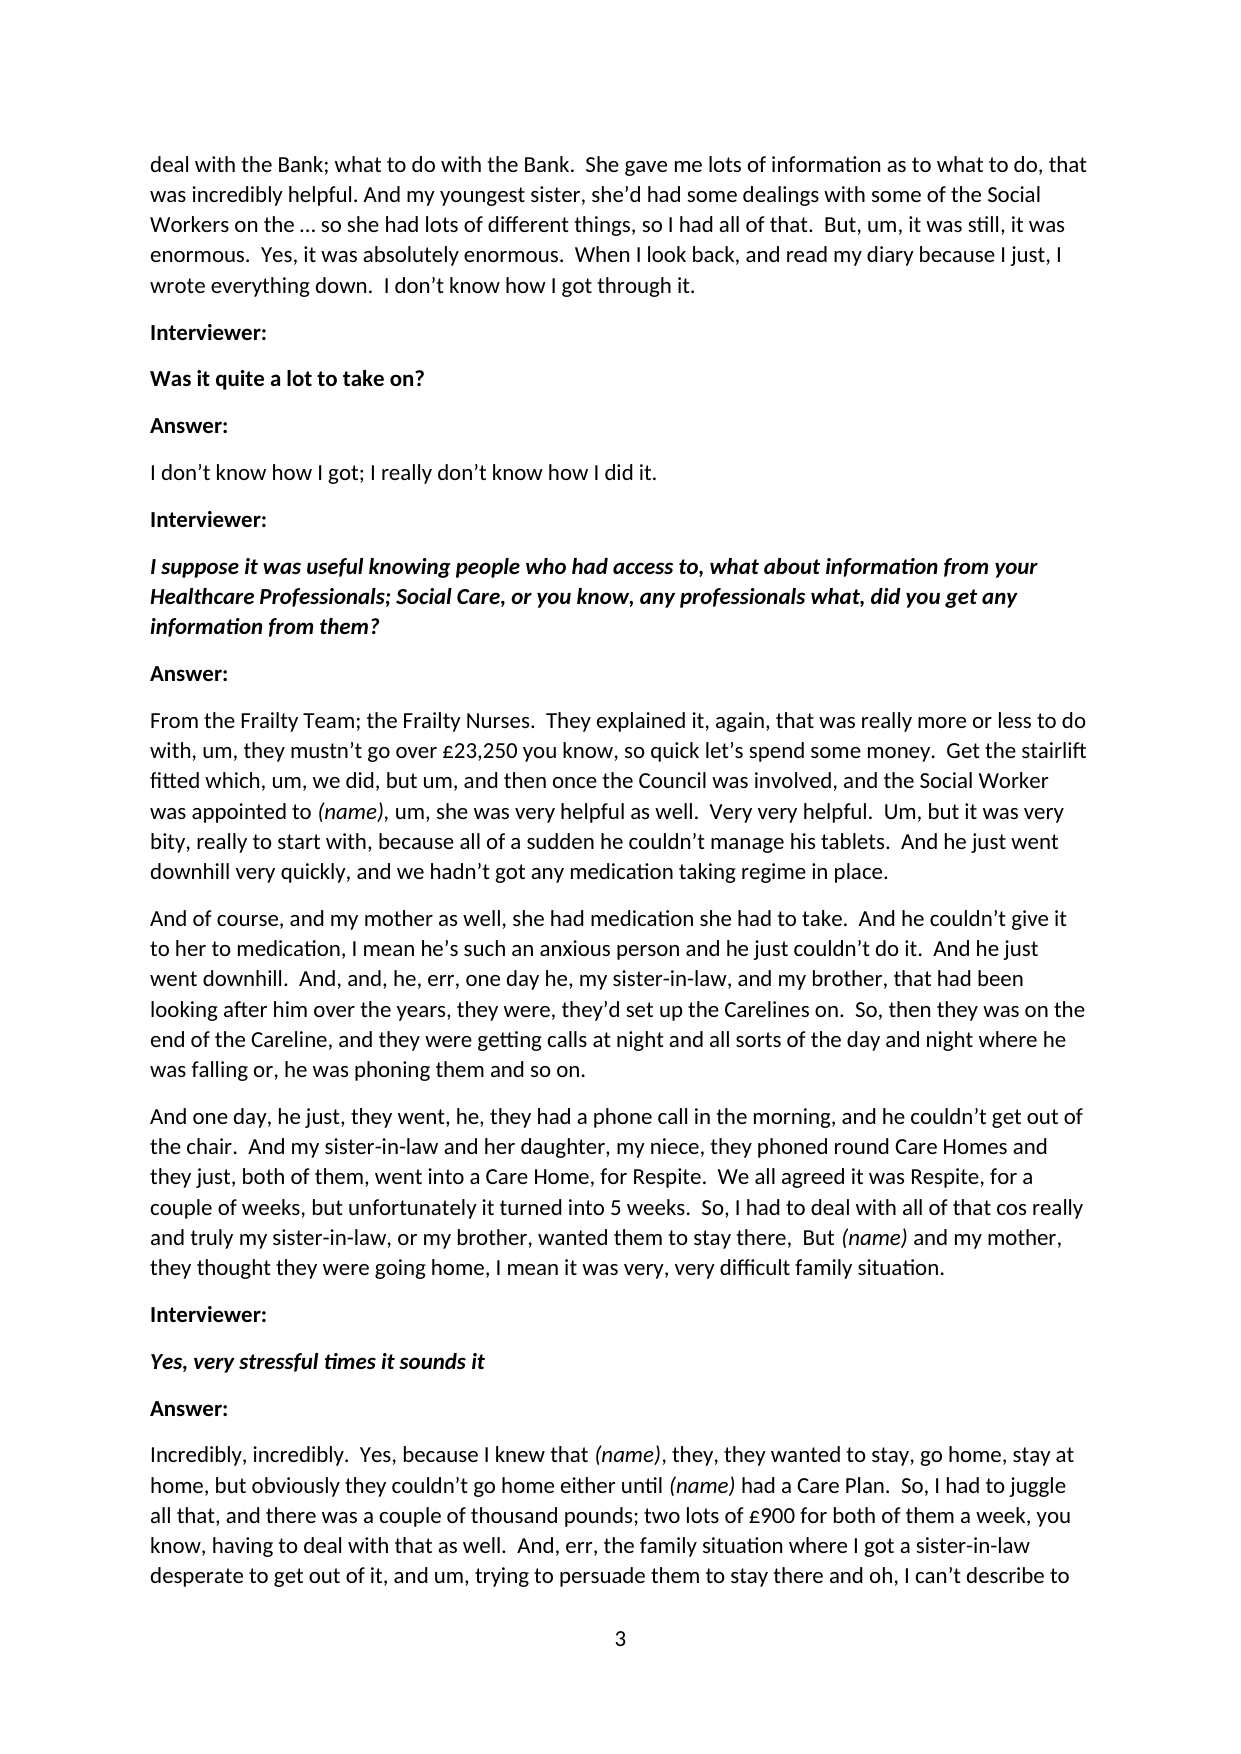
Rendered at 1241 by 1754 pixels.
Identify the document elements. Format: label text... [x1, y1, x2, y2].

text From the Frailty Team; the Frailty Nurses. They explained it, again, that was really more or less to do with, um, they mustn’t go over £23,250 you know, so quick let’s spend some money. Get the stairlift fitted which, um, we did, but um, and then once the Council was involved, and the Social Worker was appointed to (name), um, she was very helpful as well. Very very helpful. Um, but it was very bity, really to start with, because all of a sudden he couldn’t manage his tablets. And he just went downhill very quickly, and we hadn’t got any medication taking regime in place. [150, 706, 1090, 885]
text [150, 150, 1090, 299]
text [150, 1441, 1090, 1589]
text Yes, very stressful times it sounds it [150, 1347, 1090, 1375]
text Interviewer: [150, 505, 1090, 533]
text And of course, and my mother as well, she had medication she had to take. And he couldn’t give it to her to medication, I mean he’s such an anxious person and he just couldn’t do it. And he just went downhill. And, and, he, err, one day he, my sister-in-law, and my brother, that had been looking after him over the years, they were, they’d set up the Carelines on. So, then they was on the end of the Careline, and they were getting calls at night and all sorts of the day and night where he was falling or, he was phoning them and so on. [150, 904, 1090, 1083]
text Was it quite a lot to take on? [150, 364, 1090, 393]
text Interviewer: [150, 1300, 1090, 1328]
text Interviewer: [150, 318, 1090, 346]
text I suppose it was useful knowing people who had access to, what about information from your Healthcare Professionals; Social Care, or you know, any professionals what, did you get any information from them? [150, 552, 1090, 641]
text Answer: [150, 1394, 1090, 1422]
text And one day, he just, they went, he, they had a phone call in the morning, and he couldn’t get out of the chair. And my sister-in-law and her daughter, my niece, they phoned round Care Homes and they just, both of them, went into a Care Home, for Respite. We all agreed it was Respite, for a couple of weeks, but unfortunately it turned into 5 weeks. So, I had to deal with all of that cos really and truly my sister-in-law, or my brother, wanted them to stay there, But (name) and my mother, they thought they were going home, I mean it was very, very difficult family situation. [150, 1102, 1090, 1281]
text I don’t know how I got; I really don’t know how I did it. [150, 458, 1090, 486]
text Answer: [150, 659, 1090, 687]
text Answer: [150, 411, 1090, 439]
